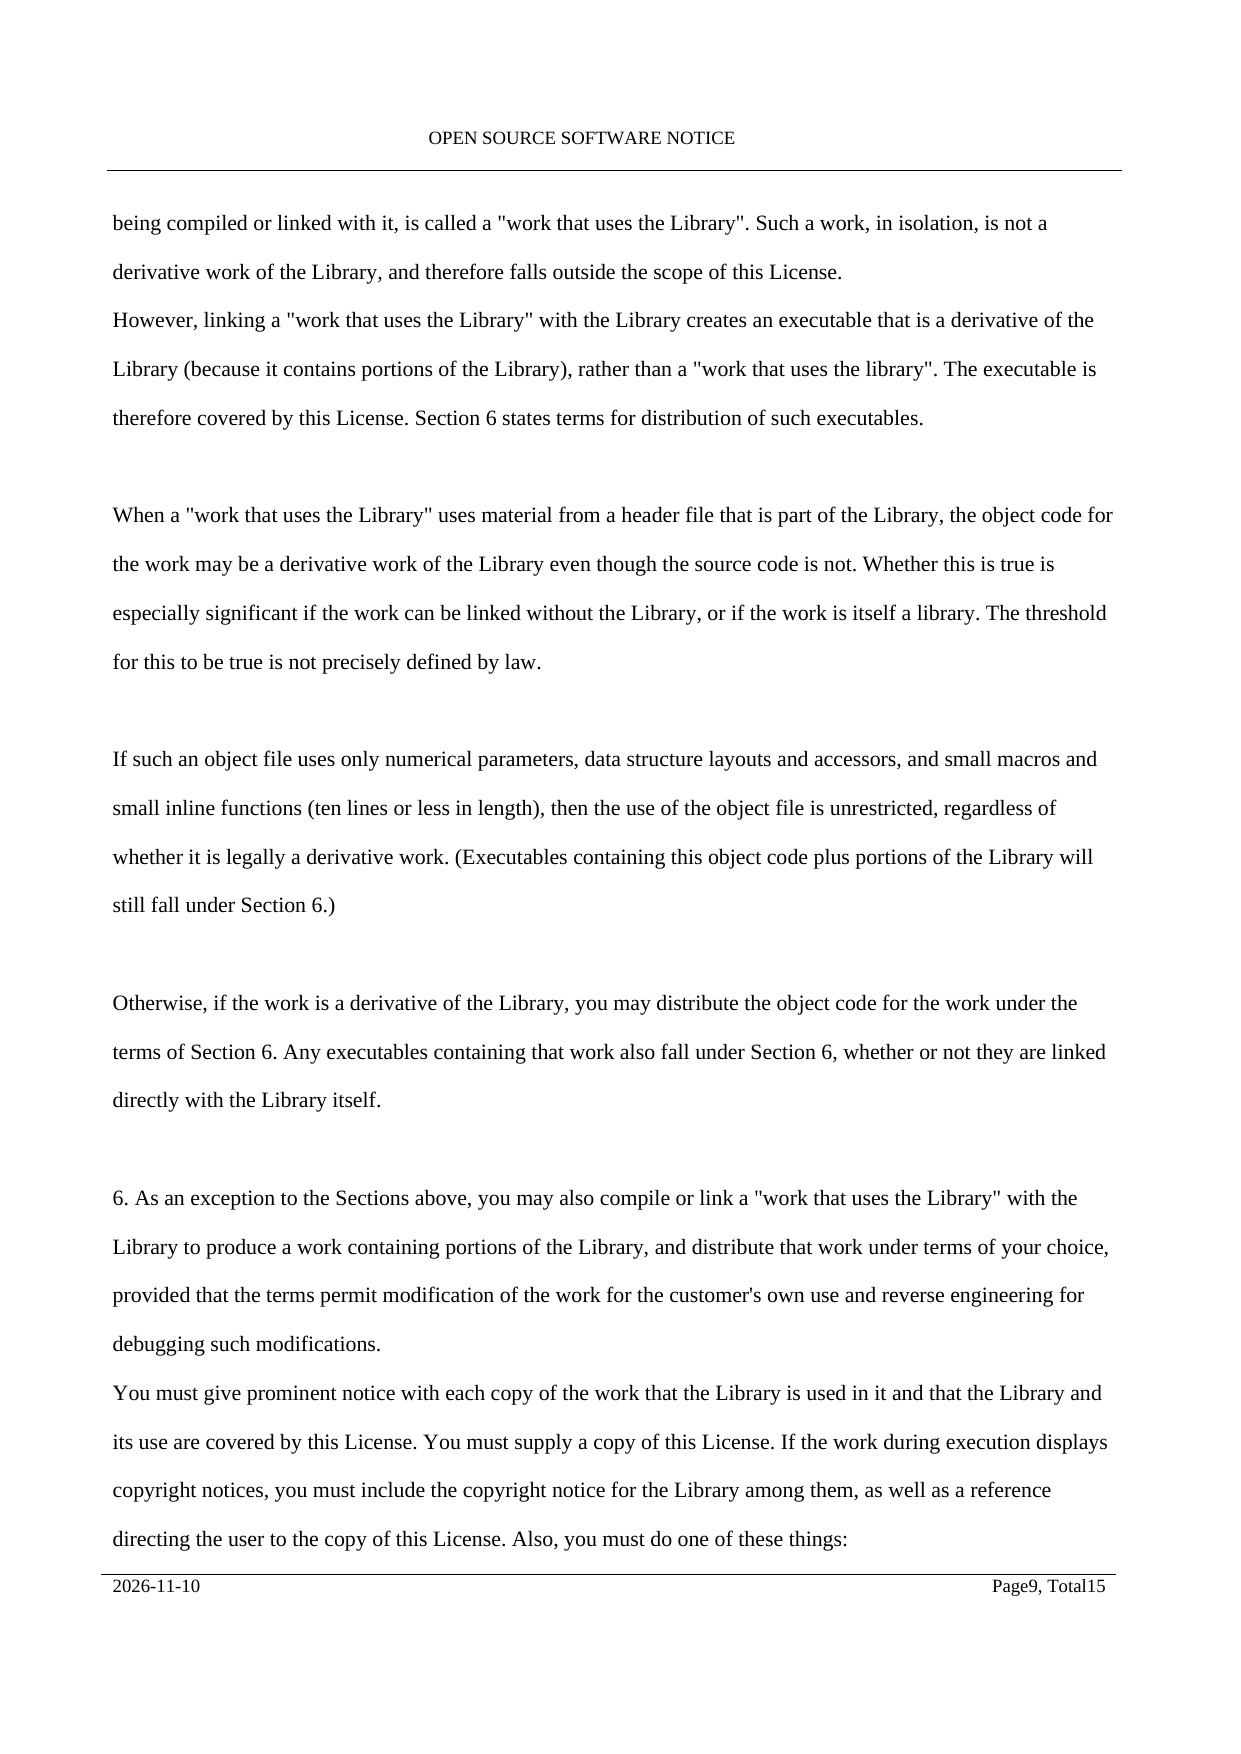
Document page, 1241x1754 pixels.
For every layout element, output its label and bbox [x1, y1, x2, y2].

text [112, 206, 1128, 1555]
